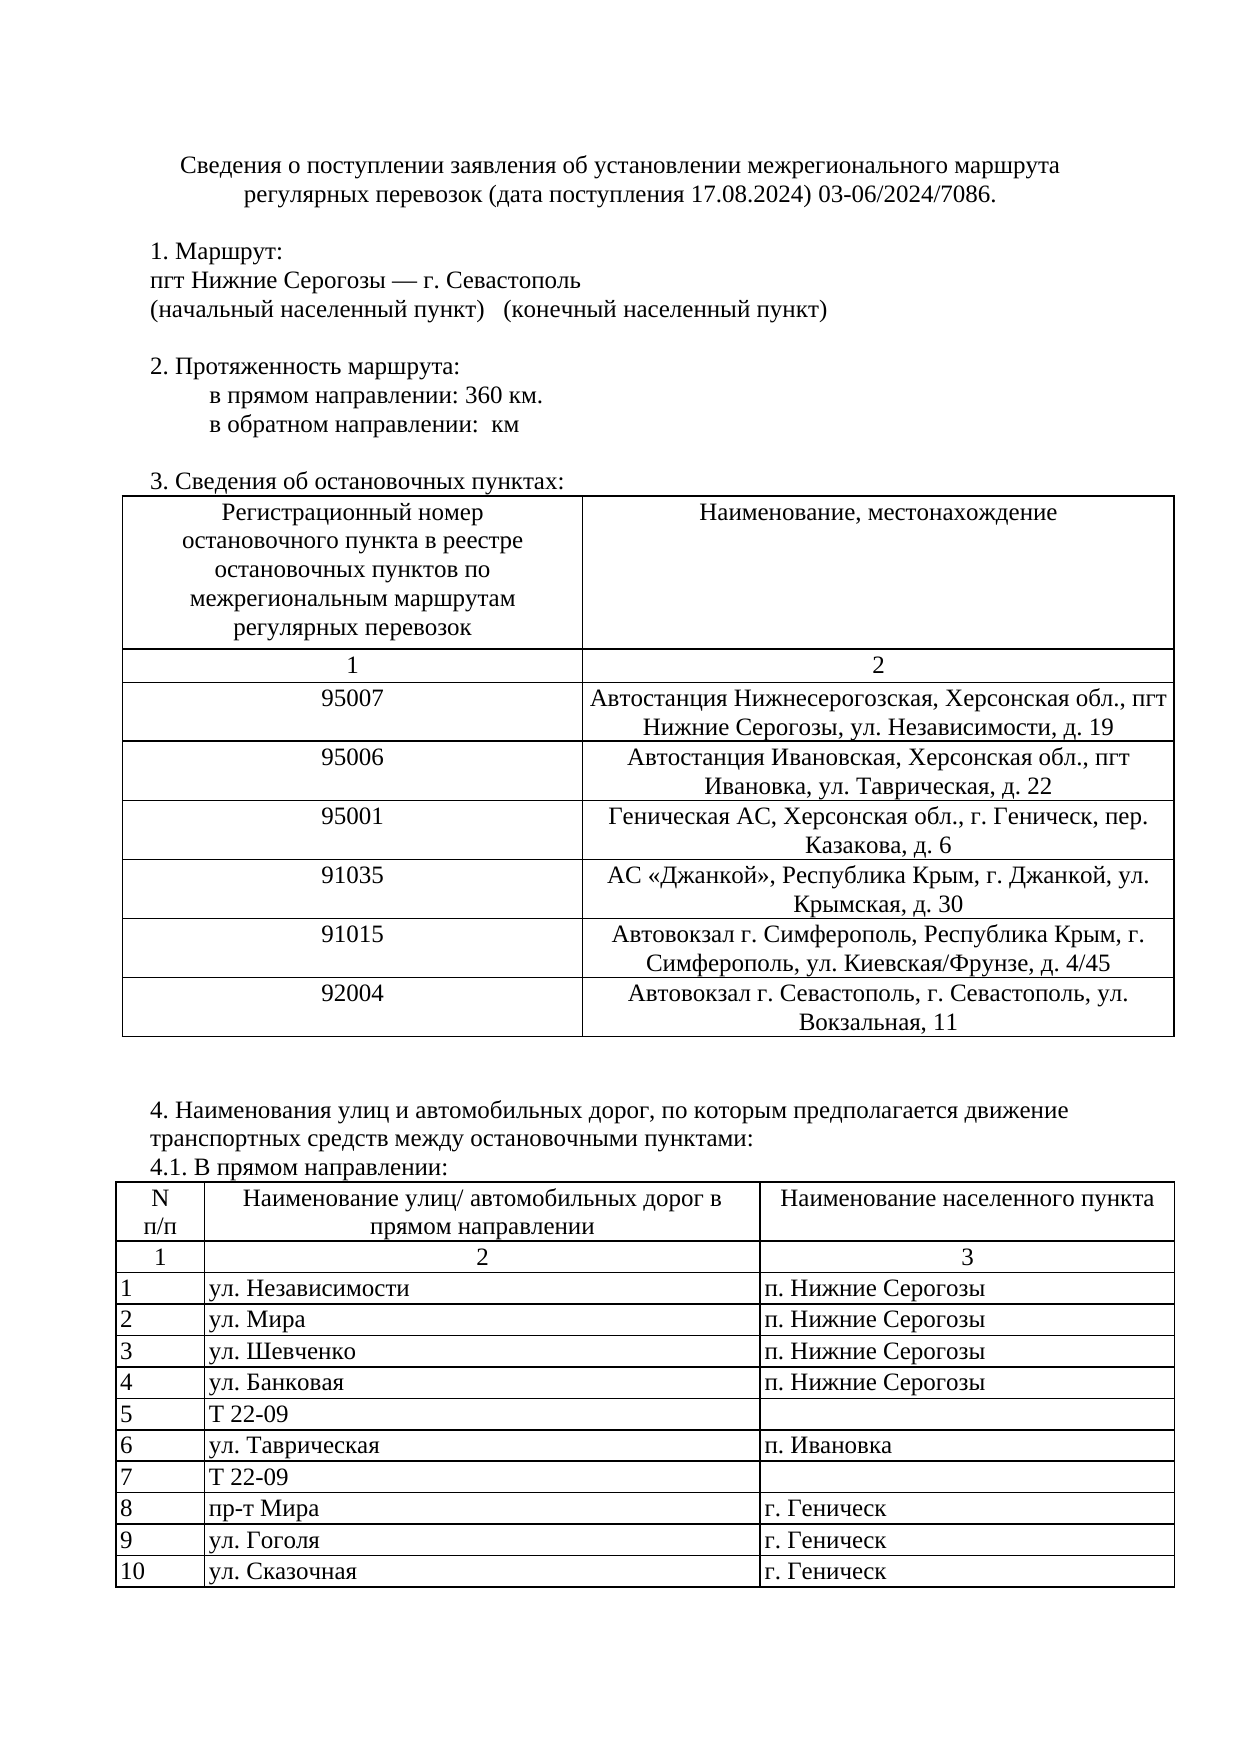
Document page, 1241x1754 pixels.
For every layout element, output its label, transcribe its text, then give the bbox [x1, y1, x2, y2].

table_cell 92004 [123, 978, 582, 1036]
table_cell ул. Мира [205, 1305, 759, 1334]
table_cell 3 [761, 1242, 1174, 1272]
table_cell ул. Сказочная [205, 1556, 759, 1586]
text пгт Нижние Серогозы — г. Севастополь [150, 265, 1090, 294]
table_cell п. Нижние Серогозы [761, 1368, 1174, 1397]
table_cell 1 [123, 650, 582, 681]
table_cell Автостанция Нижнесерогозская, Херсонская обл., пгт Нижние Серогозы, ул. Независимости, д. 19 [583, 683, 1173, 740]
table_cell 95007 [123, 683, 582, 740]
table_header Наименование улиц/ автомобильных дорог в прямом направлении [205, 1183, 759, 1240]
table_cell 4 [117, 1368, 204, 1397]
table_cell ул. Независимости [205, 1273, 759, 1303]
table_cell 3 [117, 1336, 204, 1366]
text в обратном направлении: км [150, 409, 1090, 437]
table_cell ул. Шевченко [205, 1336, 759, 1366]
table_cell [761, 1462, 1174, 1492]
table_cell Геническая АС, Херсонская обл., г. Геническ, пер. Казакова, д. 6 [583, 801, 1173, 858]
table_cell г. Геническ [761, 1525, 1174, 1555]
table_cell пр-т Мира [205, 1493, 759, 1523]
text в прямом направлении: 360 км. [150, 380, 1090, 409]
text Сведения о поступлении заявления об установлении межрегионального маршрута регулярных перевозок (дата поступления 17.08.2024) 03-06/2024/7086. [150, 150, 1090, 207]
table_cell 91035 [123, 860, 582, 918]
table_cell п. Нижние Серогозы [761, 1305, 1174, 1334]
table_header Наименование населенного пункта [761, 1183, 1174, 1240]
table_cell 7 [117, 1462, 204, 1492]
table_cell п. Нижние Серогозы [761, 1336, 1174, 1366]
table_cell ул. Гоголя [205, 1525, 759, 1555]
table_cell Т 22-09 [205, 1462, 759, 1492]
table_cell ул. Банковая [205, 1368, 759, 1397]
table_cell АС «Джанкой», Республика Крым, г. Джанкой, ул. Крымская, д. 30 [583, 860, 1173, 918]
table_cell Автовокзал г. Севастополь, г. Севастополь, ул. Вокзальная, 11 [583, 978, 1173, 1036]
text (начальный населенный пункт) (конечный населенный пункт) [150, 294, 1090, 322]
text 2. Протяженность маршрута: [150, 351, 1090, 380]
table_header N п/п [117, 1183, 204, 1240]
table_cell г. Геническ [761, 1556, 1174, 1586]
table_cell 91015 [123, 919, 582, 977]
table_header Наименование, местонахождение [583, 497, 1173, 648]
table_header Регистрационный номер остановочного пункта в реестре остановочных пунктов по межрегиональным маршрутам регулярных перевозок [123, 497, 582, 648]
table_cell г. Геническ [761, 1493, 1174, 1523]
table_cell 2 [117, 1305, 204, 1334]
table_cell 10 [117, 1556, 204, 1586]
table_cell Автовокзал г. Симферополь, Республика Крым, г. Симферополь, ул. Киевская/Фрунзе, д. 4/45 [583, 919, 1173, 977]
table_cell п. Ивановка [761, 1431, 1174, 1460]
table_cell 6 [117, 1431, 204, 1460]
table_cell 2 [205, 1242, 759, 1272]
table_cell Т 22-09 [205, 1399, 759, 1429]
table_cell 95006 [123, 742, 582, 799]
table_cell 9 [117, 1525, 204, 1555]
table_cell 8 [117, 1493, 204, 1523]
table_cell Автостанция Ивановская, Херсонская обл., пгт Ивановка, ул. Таврическая, д. 22 [583, 742, 1173, 799]
table_cell п. Нижние Серогозы [761, 1273, 1174, 1303]
text 4. Наименования улиц и автомобильных дорог, по которым предполагается движение транспортных средств между остановочными пунктами: [150, 1095, 1090, 1152]
table_cell 95001 [123, 801, 582, 858]
table_cell 1 [117, 1273, 204, 1303]
text 3. Сведения об остановочных пунктах: [150, 466, 1090, 495]
text 4.1. В прямом направлении: [150, 1152, 1090, 1181]
table_cell ул. Таврическая [205, 1431, 759, 1460]
table_cell [761, 1399, 1174, 1429]
table_cell 1 [117, 1242, 204, 1272]
table_cell 5 [117, 1399, 204, 1429]
table_cell 2 [583, 650, 1173, 681]
text 1. Маршрут: [150, 236, 1090, 265]
